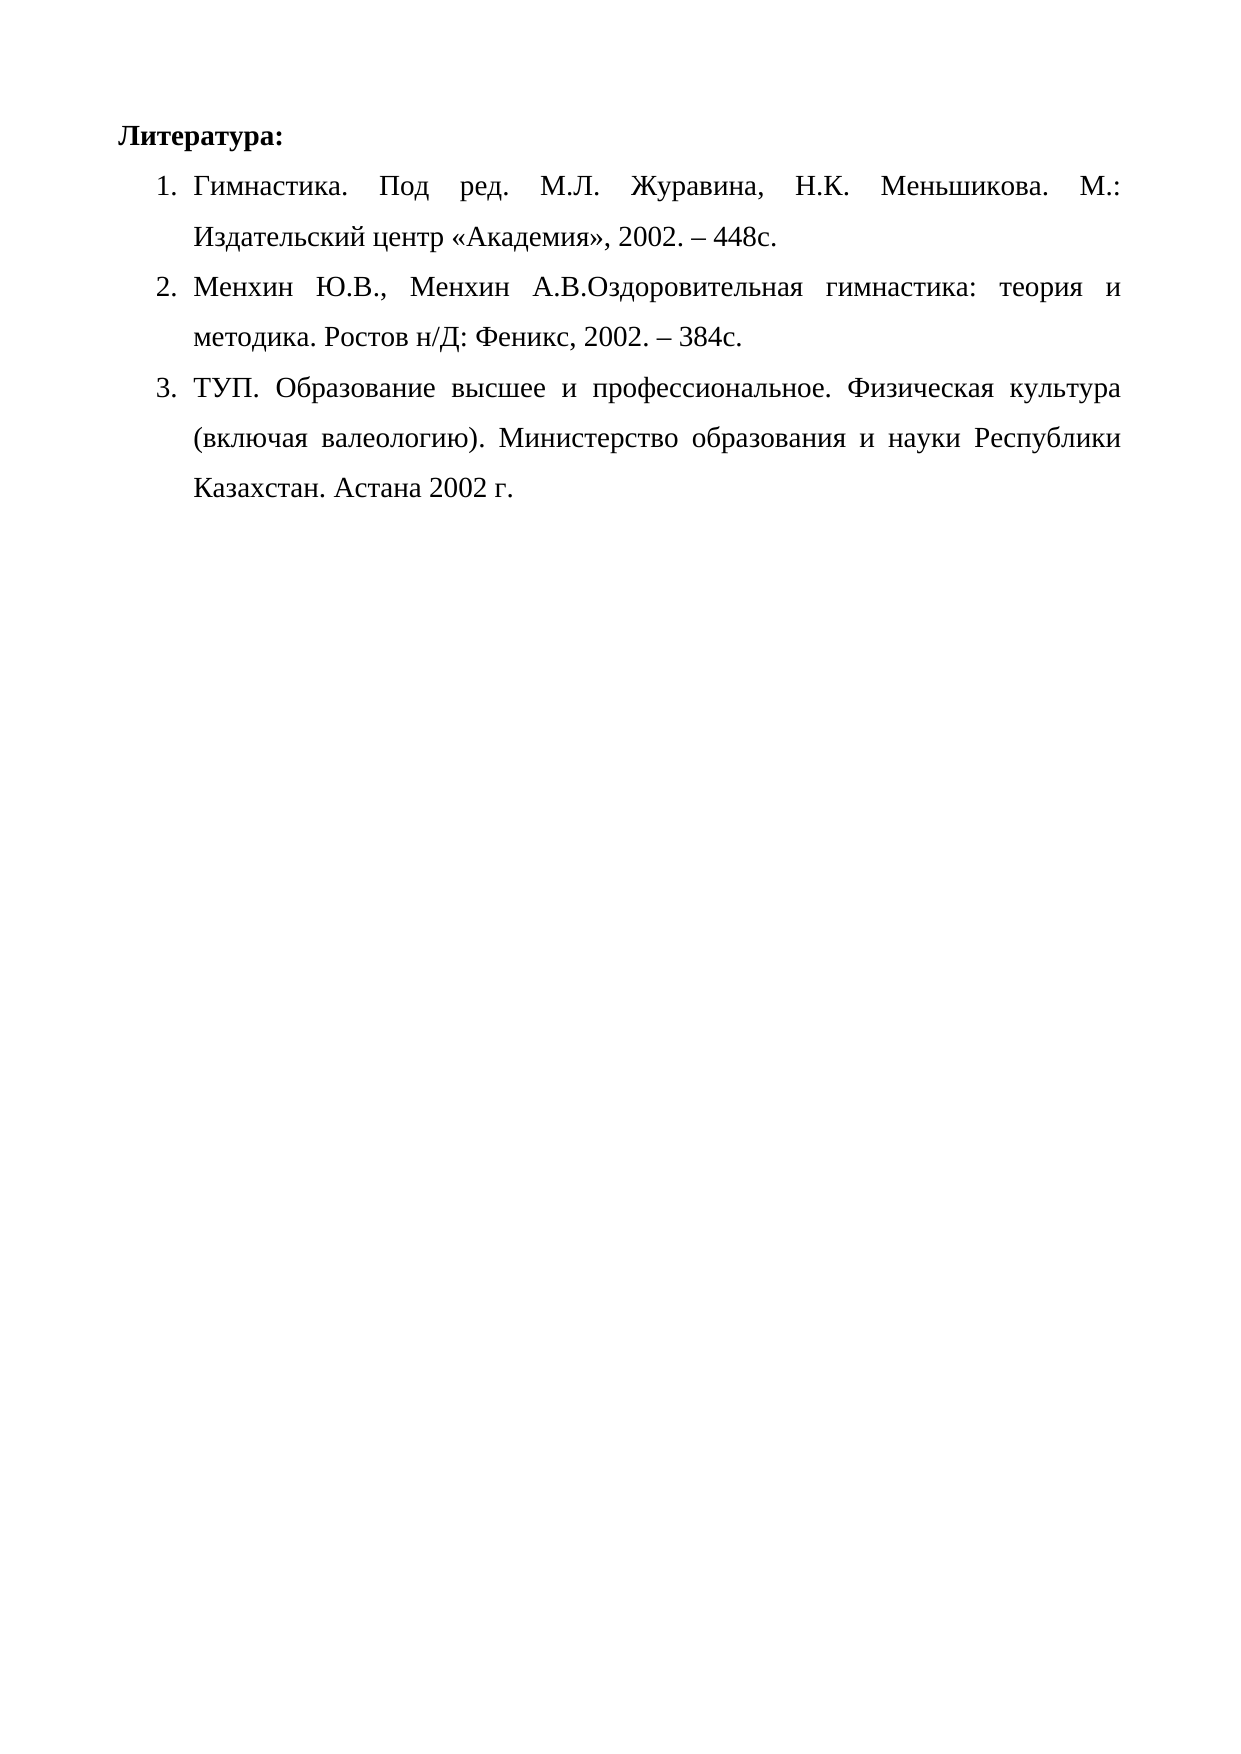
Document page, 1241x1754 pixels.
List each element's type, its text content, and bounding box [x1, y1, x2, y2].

list ТУП. Образование высшее и профессиональное. Физическая культура (включая валеологию). Министерство образования и науки Республики Казахстан. Астана . [156, 370, 1122, 504]
text Литература: [118, 118, 1122, 152]
list Гимнастика. Под ред. М.Л. Журавина, Н.К. Меньшикова. М.: Издательский центр «Академия», 2002. – 448с. [156, 168, 1122, 252]
list Менхин Ю.В., Менхин А.В.Оздоровительная гимнастика: теория и методика. Ростов н/Д: Феникс, 2002. – 384с. [156, 269, 1122, 353]
